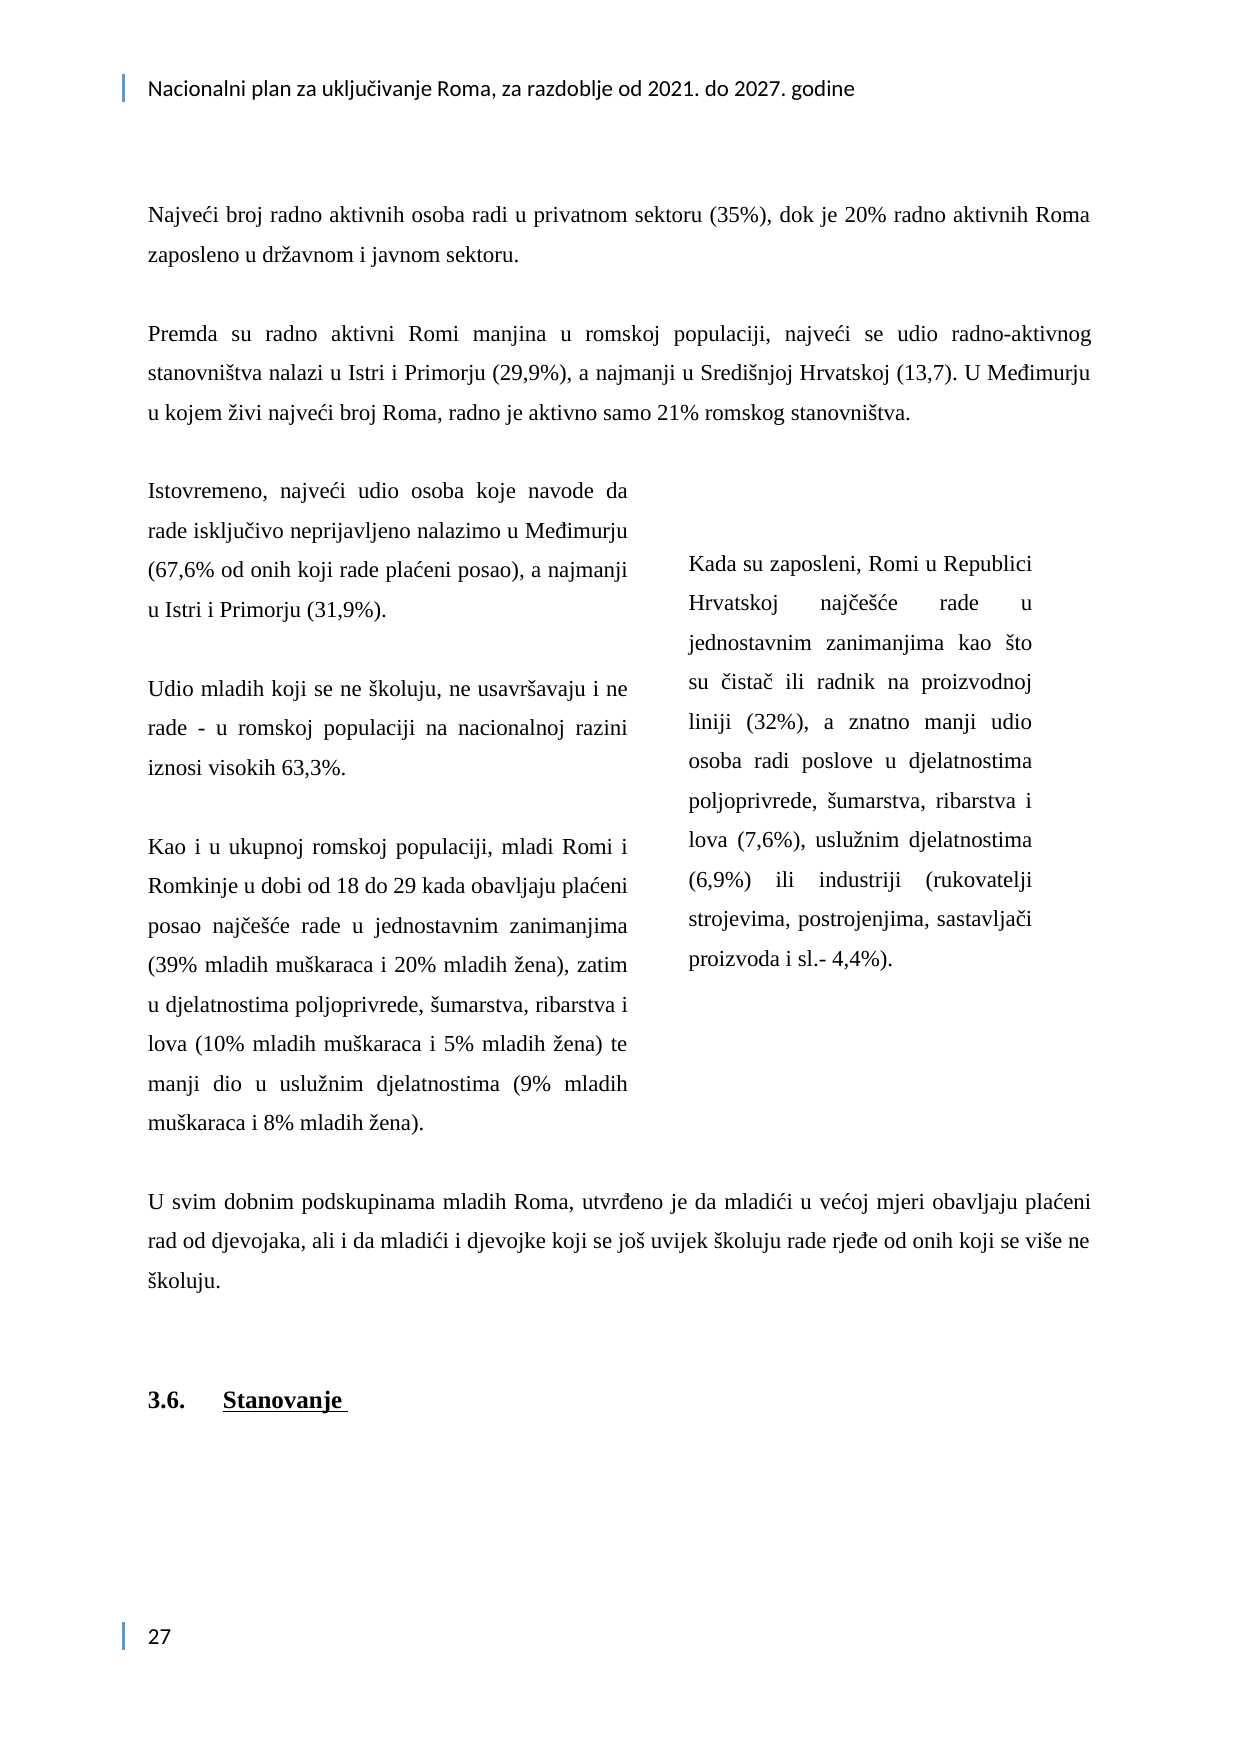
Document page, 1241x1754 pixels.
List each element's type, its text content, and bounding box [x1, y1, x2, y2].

text Udio mladih koji se ne školuju, ne usavršavaju i ne rade - u romskoj populaciji na nacionalnoj razini iznosi visokih 63,3%. [148, 675, 1093, 780]
list Stanovanje [148, 1386, 1093, 1414]
text Premda su radno aktivni Romi manjina u romskoj populaciji, najveći se udio radno-aktivnog stanovništva nalazi u Istri i Primorju (29,9%), a najmanji u Središnjoj Hrvatskoj (13,7). U Međimurju u kojem živi najveći broj Roma, radno je aktivno samo 21% romskog stanovništva. [148, 319, 1093, 425]
text Kao i u ukupnoj romskoj populaciji, mladi Romi i Romkinje u dobi od 18 do 29 kada obavljaju plaćeni posao najčešće rade u jednostavnim zanimanjima (39% mladih muškaraca i 20% mladih žena), zatim u djelatnostima poljoprivrede, šumarstva, ribarstva i lova (10% mladih muškaraca i 5% mladih žena) te manji dio u uslužnim djelatnostima (9% mladih muškaraca i 8% mladih žena). [148, 833, 1093, 1136]
text U svim dobnim podskupinama mladih Roma, utvrđeno je da mladići u većoj mjeri obavljaju plaćeni rad od djevojaka, ali i da mladići i djevojke koji se još uvijek školuju rade rjeđe od onih koji se više ne školuju. [148, 1188, 1093, 1293]
text Najveći broj radno aktivnih osoba radi u privatnom sektoru (35%), dok je 20% radno aktivnih Roma zaposleno u državnom i javnom sektoru. [148, 201, 1093, 267]
text Istovremeno, najveći udio osoba koje navode da rade isključivo neprijavljeno nalazimo u Međimurju (67,6% od onih koji rade plaćeni posao), a najmanji u Istri i Primorju (31,9%). [148, 477, 1093, 622]
